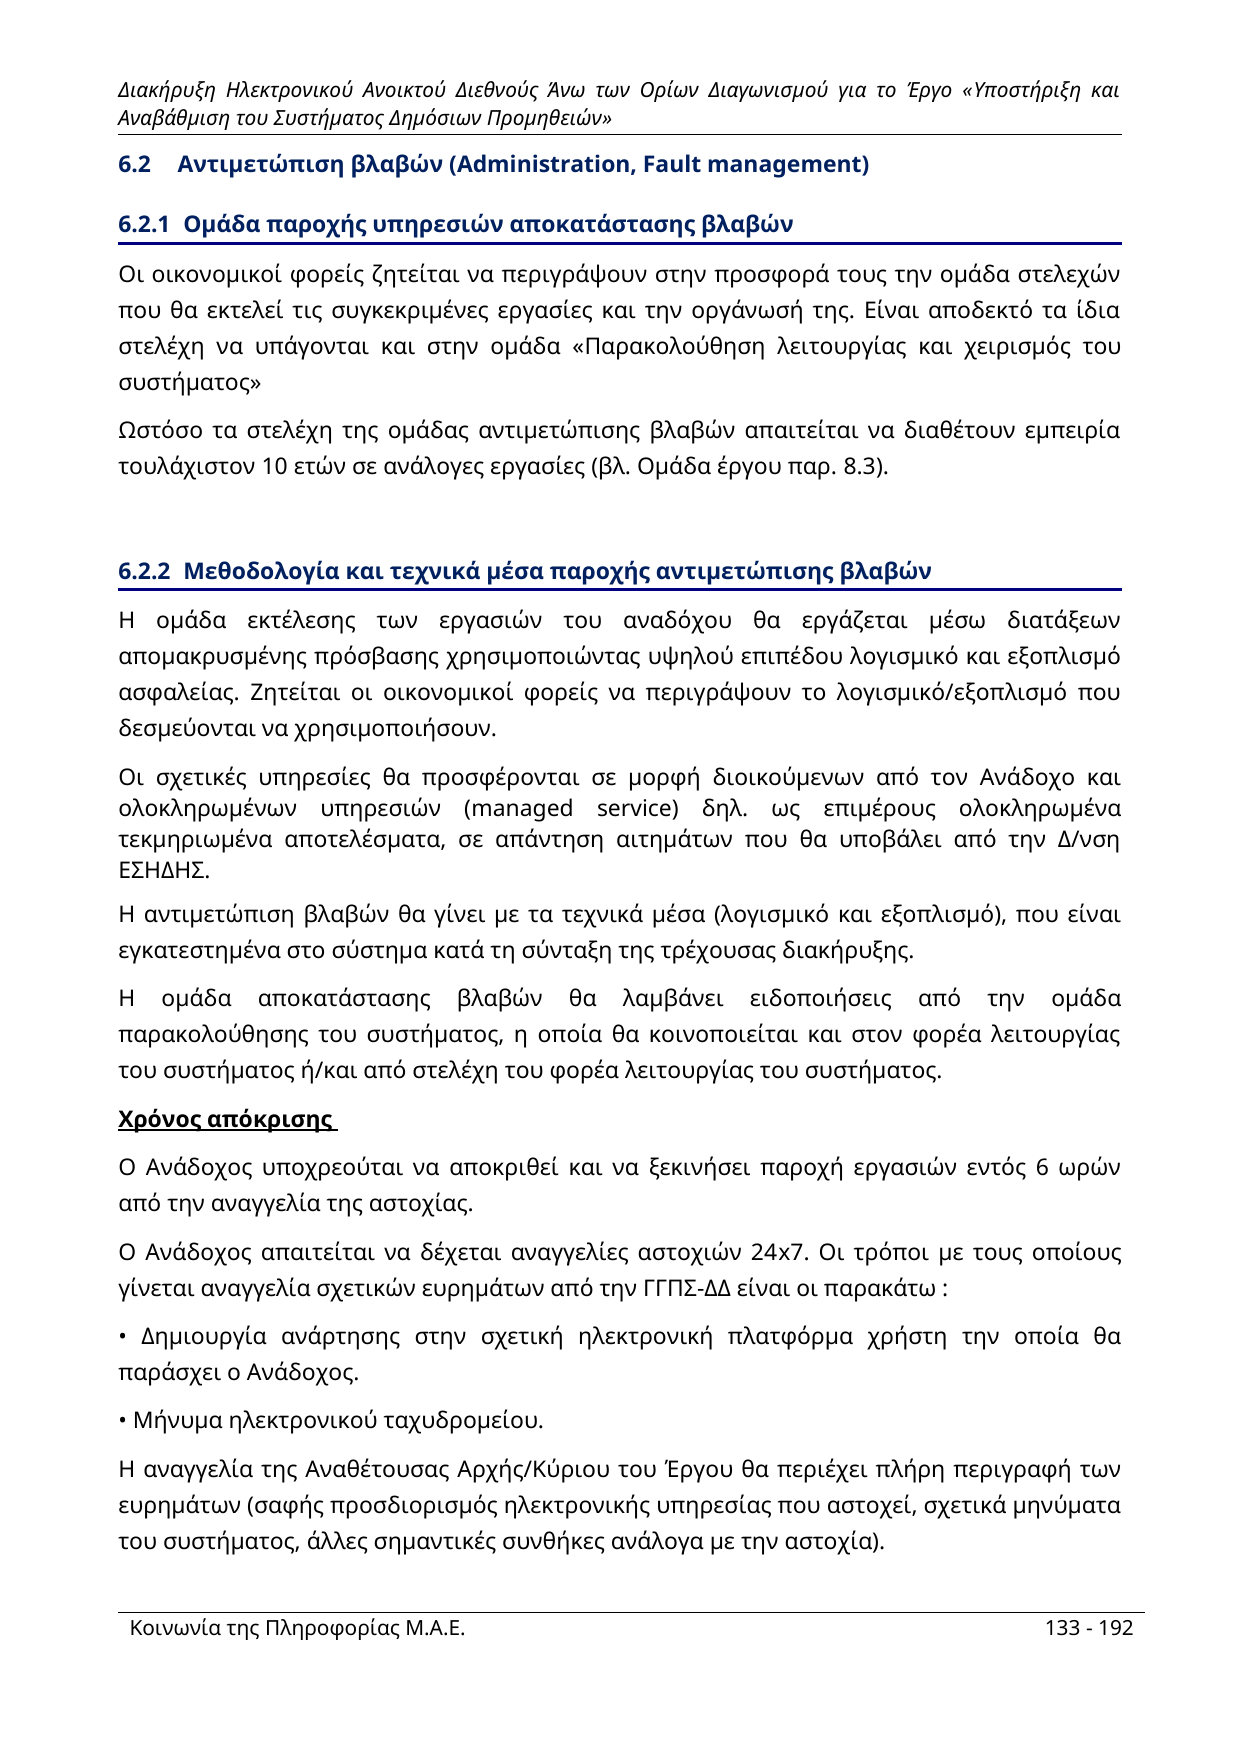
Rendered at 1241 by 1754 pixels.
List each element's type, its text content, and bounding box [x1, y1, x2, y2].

subtitle Αντιμετώπιση βλαβών (Administration, Fault management) [118, 147, 1122, 179]
text Η ομάδα αποκατάστασης βλαβών θα λαμβάνει ειδοποιήσεις από την ομάδα παρακολούθησης του συστήματος, η οποία θα κοινοποιείται και στον φορέα λειτουργίας του συστήματος ή/και από στελέχη του φορέα λειτουργίας του συστήματος. [118, 982, 1122, 1086]
text Χρόνος απόκρισης [118, 1103, 1122, 1134]
text Η αντιμετώπιση βλαβών θα γίνει με τα τεχνικά μέσα (λογισμικό και εξοπλισμό), που είναι εγκατεστημένα στο σύστημα κατά τη σύνταξη της τρέχουσας διακήρυξης. [118, 898, 1122, 965]
text Ο Ανάδοχος υποχρεούται να αποκριθεί και να ξεκινήσει παροχή εργασιών εντός 6 ωρών από την αναγγελία της αστοχίας. [118, 1151, 1122, 1218]
subtitle Μεθοδολογία και τεχνικά μέσα παροχής αντιμετώπισης βλαβών [118, 555, 1122, 588]
text • Δημιουργία ανάρτησης στην σχετική ηλεκτρονική πλατφόρμα χρήστη την οποία θα παράσχει ο Ανάδοχος. [118, 1320, 1122, 1387]
text Οι σχετικές υπηρεσίες θα προσφέρονται σε μορφή διοικούμενων από τον Ανάδοχο και ολοκληρωμένων υπηρεσιών (managed service) δηλ. ως επιμέρους ολοκληρωμένα τεκμηριωμένα αποτελέσματα, σε απάντηση αιτημάτων που θα υποβάλει από την Δ/νση ΕΣΗΔΗΣ. [118, 761, 1122, 886]
text O Ανάδοχος απαιτείται να δέχεται αναγγελίες αστοχιών 24x7. Οι τρόποι με τους οποίους γίνεται αναγγελία σχετικών ευρημάτων από την ΓΓΠΣ-ΔΔ είναι οι παρακάτω : [118, 1236, 1122, 1303]
text Ωστόσο τα στελέχη της ομάδας αντιμετώπισης βλαβών απαιτείται να διαθέτουν εμπειρία τουλάχιστον 10 ετών σε ανάλογες εργασίες (βλ. Ομάδα έργου παρ. 8.3). [118, 414, 1122, 481]
text Η αναγγελία της Αναθέτουσας Αρχής/Κύριου του Έργου θα περιέχει πλήρη περιγραφή των ευρημάτων (σαφής προσδιορισμός ηλεκτρονικής υπηρεσίας που αστοχεί, σχετικά μηνύματα του συστήματος, άλλες σημαντικές συνθήκες ανάλογα με την αστοχία). [118, 1453, 1122, 1556]
text • Μήνυμα ηλεκτρονικού ταχυδρομείου. [118, 1404, 1122, 1436]
subtitle Ομάδα παροχής υπηρεσιών αποκατάστασης βλαβών [118, 208, 1122, 242]
text Oι οικονομικοί φορείς ζητείται να περιγράψουν στην προσφορά τους την ομάδα στελεχών που θα εκτελεί τις συγκεκριμένες εργασίες και την οργάνωσή της. Είναι αποδεκτό τα ίδια στελέχη να υπάγονται και στην ομάδα «Παρακολούθηση λειτουργίας και χειρισμός του συστήματος» [118, 258, 1122, 397]
text Η ομάδα εκτέλεσης των εργασιών του αναδόχου θα εργάζεται μέσω διατάξεων απομακρυσμένης πρόσβασης χρησιμοποιώντας υψηλού επιπέδου λογισμικό και εξοπλισμό ασφαλείας. Ζητείται οι οικονομικοί φορείς να περιγράψουν το λογισμικό/εξοπλισμό που δεσμεύονται να χρησιμοποιήσουν. [118, 604, 1122, 743]
